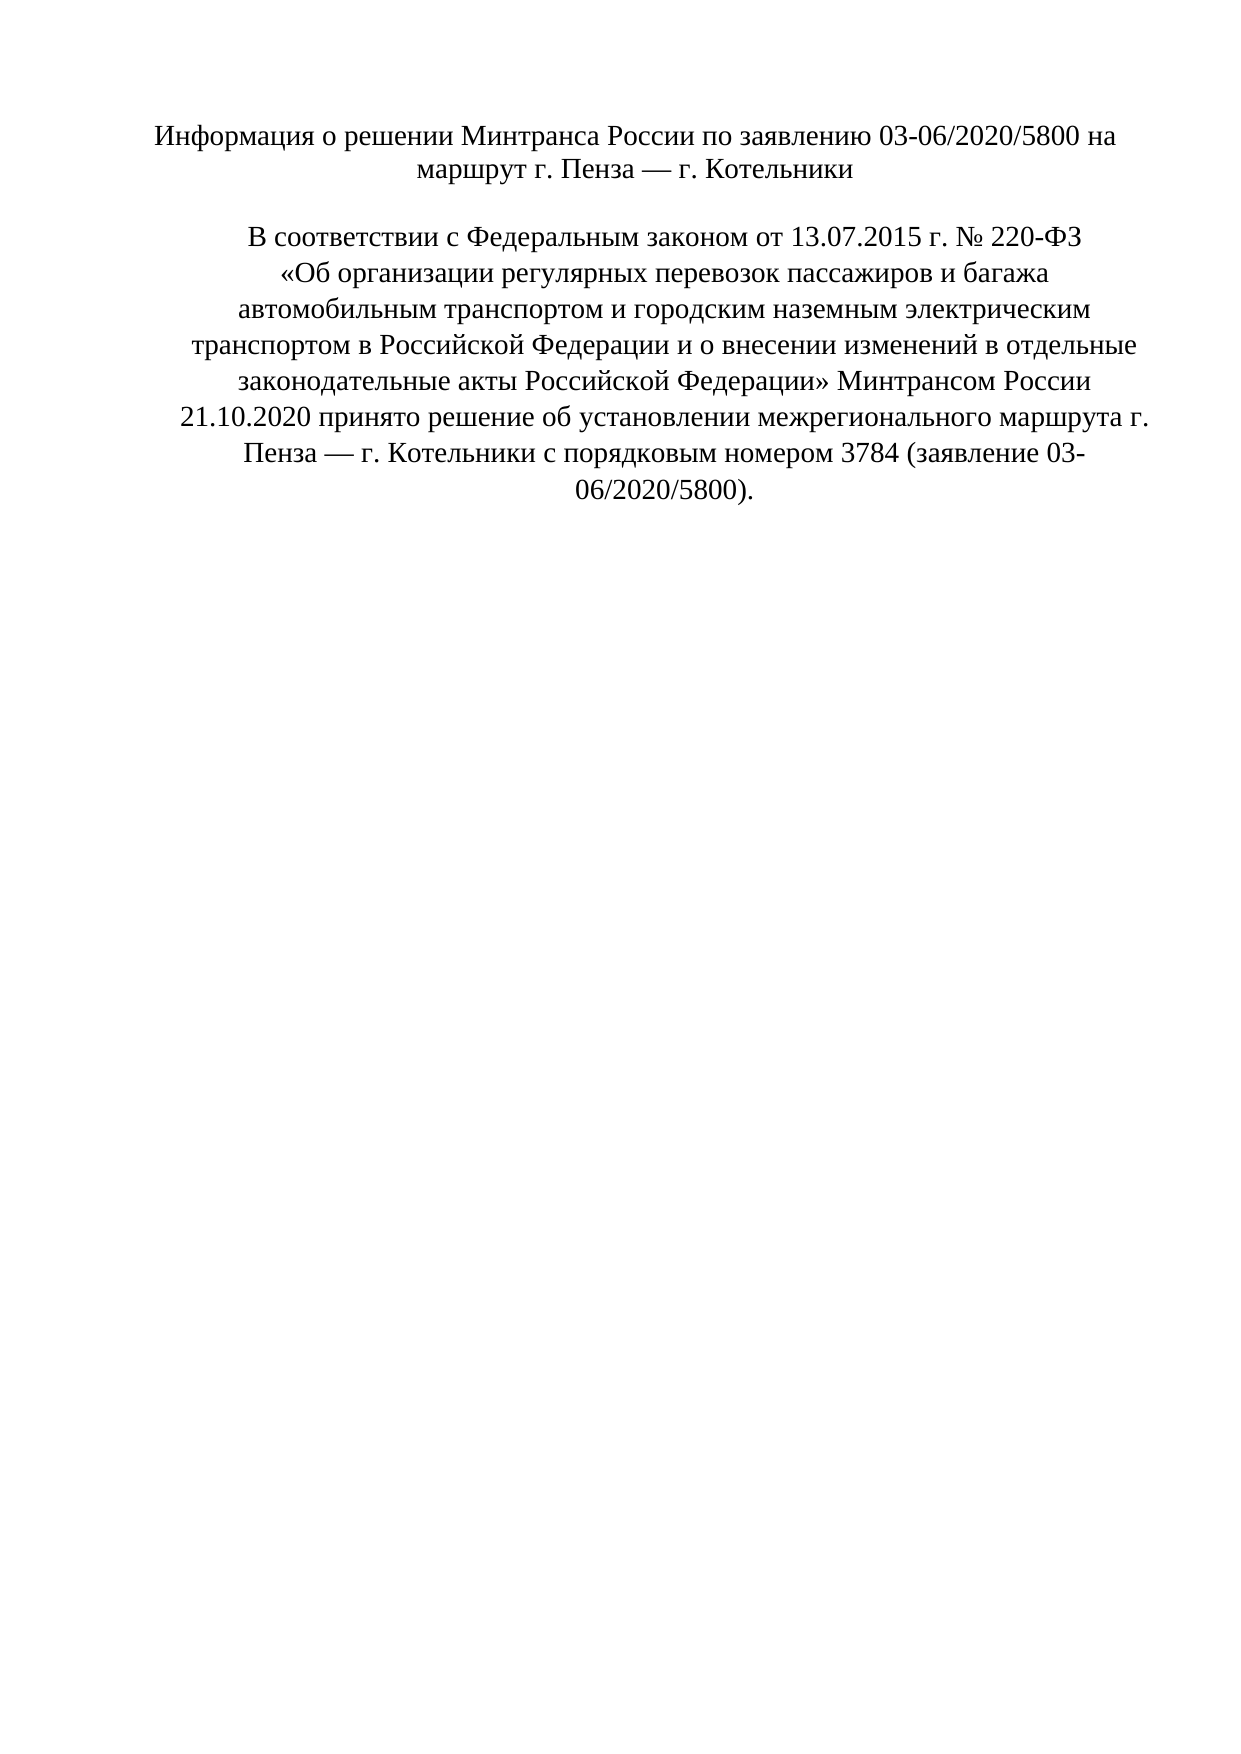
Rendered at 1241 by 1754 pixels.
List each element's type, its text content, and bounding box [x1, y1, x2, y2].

text В соответствии с Федеральным законом от 13.07.2015 г. № 220-ФЗ «Об организации регулярных перевозок пассажиров и багажа автомобильным транспортом и городским наземным электрическим транспортом в Российской Федерации и о внесении изменений в отдельные законодательные акты Российской Федерации» Минтрансом России 21.10.2020 принято решение об установлении межрегионального маршрута г. Пенза — г. Котельники с порядковым номером 3784 (заявление 03-06/2020/5800). [177, 219, 1152, 505]
text Информация о решении Минтранса России по заявлению 03-06/2020/5800 на маршрут г. Пенза — г. Котельники [118, 118, 1152, 185]
